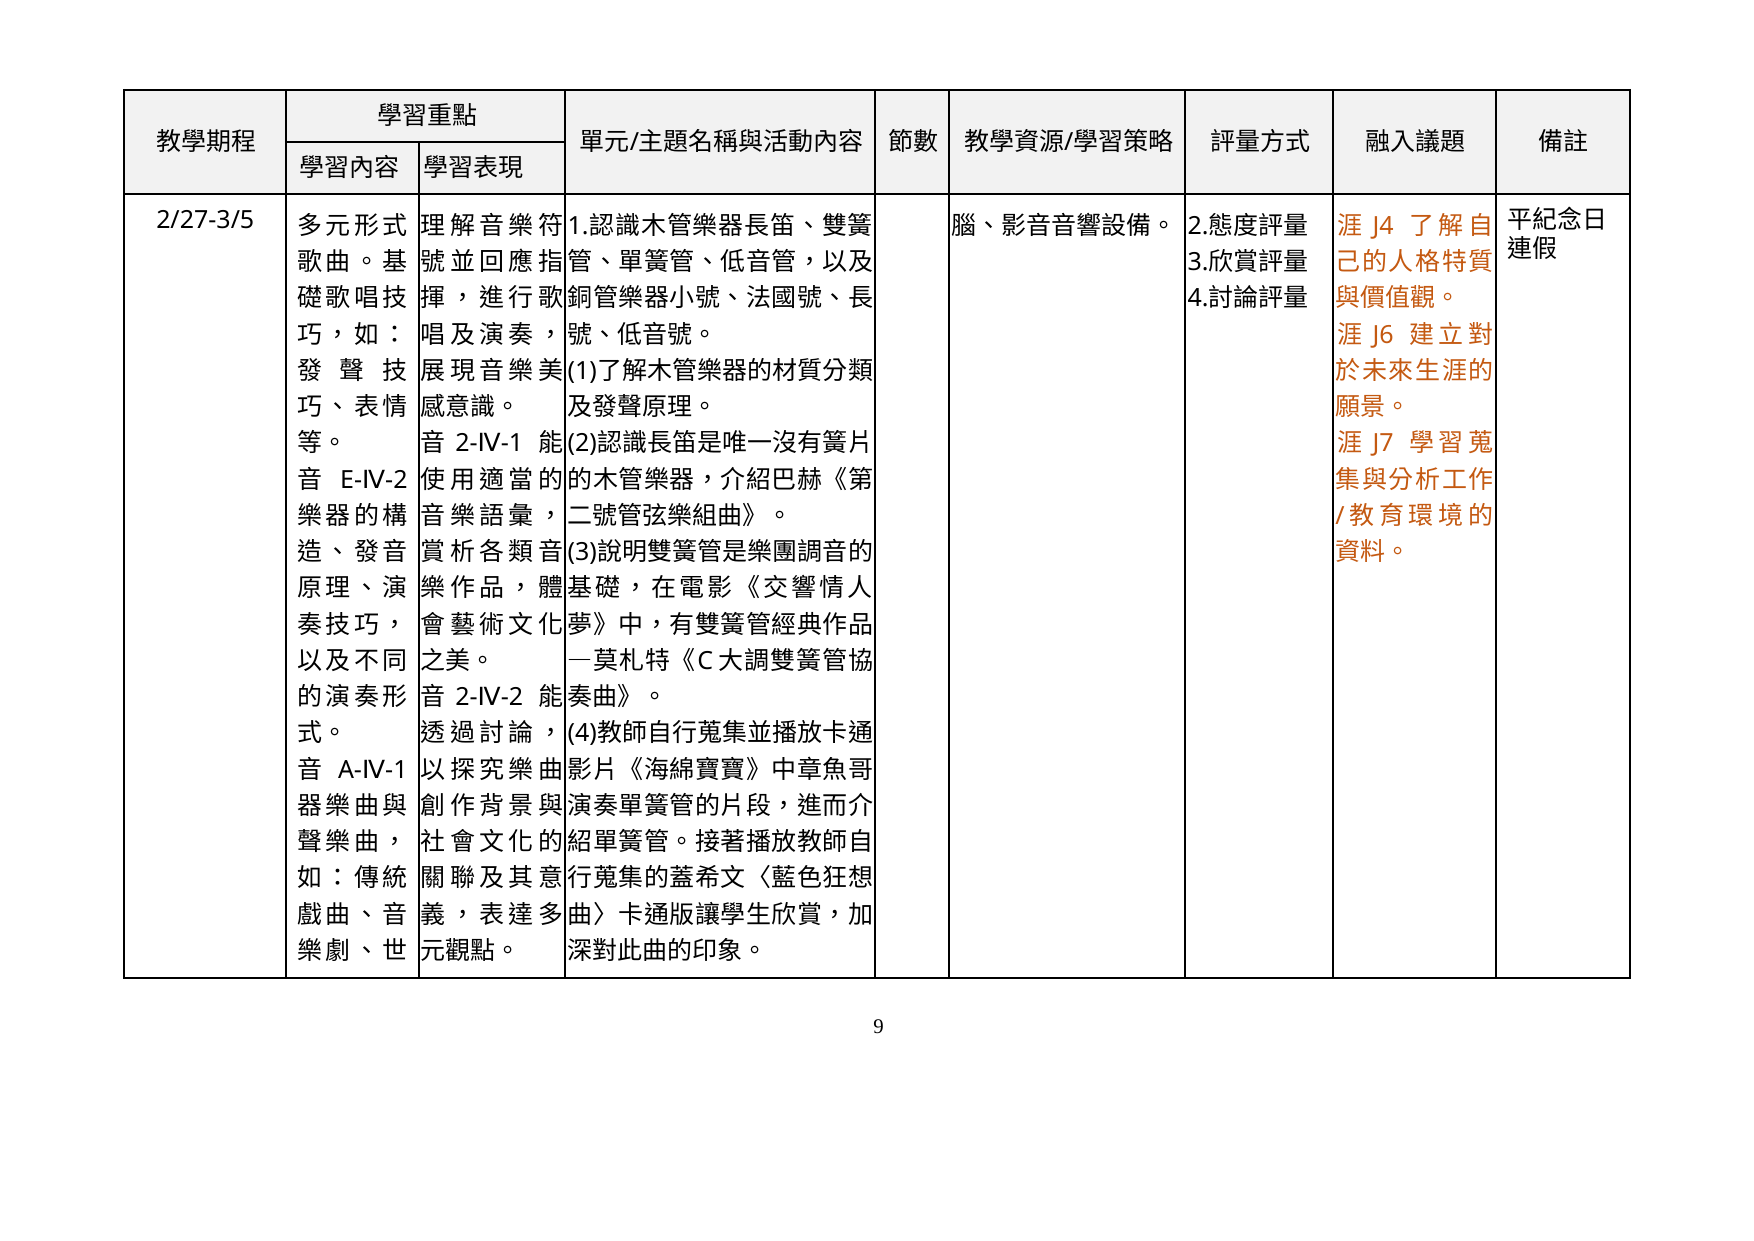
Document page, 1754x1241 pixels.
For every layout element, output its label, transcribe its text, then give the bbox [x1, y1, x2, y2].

table_header 融入議題 [1334, 91, 1495, 193]
table_header 節數 [876, 91, 948, 193]
table_header 單元/主題名稱與活動內容 [566, 91, 874, 193]
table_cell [287, 195, 418, 977]
table_header 教學資源/學習策略 [950, 91, 1184, 193]
table_cell 1 [876, 195, 948, 977]
table_cell 學習內容 [287, 143, 418, 193]
table_cell 學習表現 [420, 143, 564, 193]
table_header 評量方式 [1186, 91, 1332, 193]
table_cell 27-28和平紀念日連假 [1497, 195, 1629, 977]
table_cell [566, 195, 874, 977]
table_header 教學期程 [125, 91, 285, 193]
table_cell 1.教師評量 2.態度評量 3.欣賞評量 4.討論評量 [1186, 195, 1332, 977]
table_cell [420, 195, 564, 977]
table_header 備註 [1497, 91, 1629, 193]
table_cell 第三週2/27-3/5 [125, 195, 285, 977]
table_header 學習重點 [287, 91, 564, 141]
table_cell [1334, 195, 1495, 977]
table_cell 1.直笛、鋼琴、電腦、影音音響設備。 [950, 195, 1184, 977]
